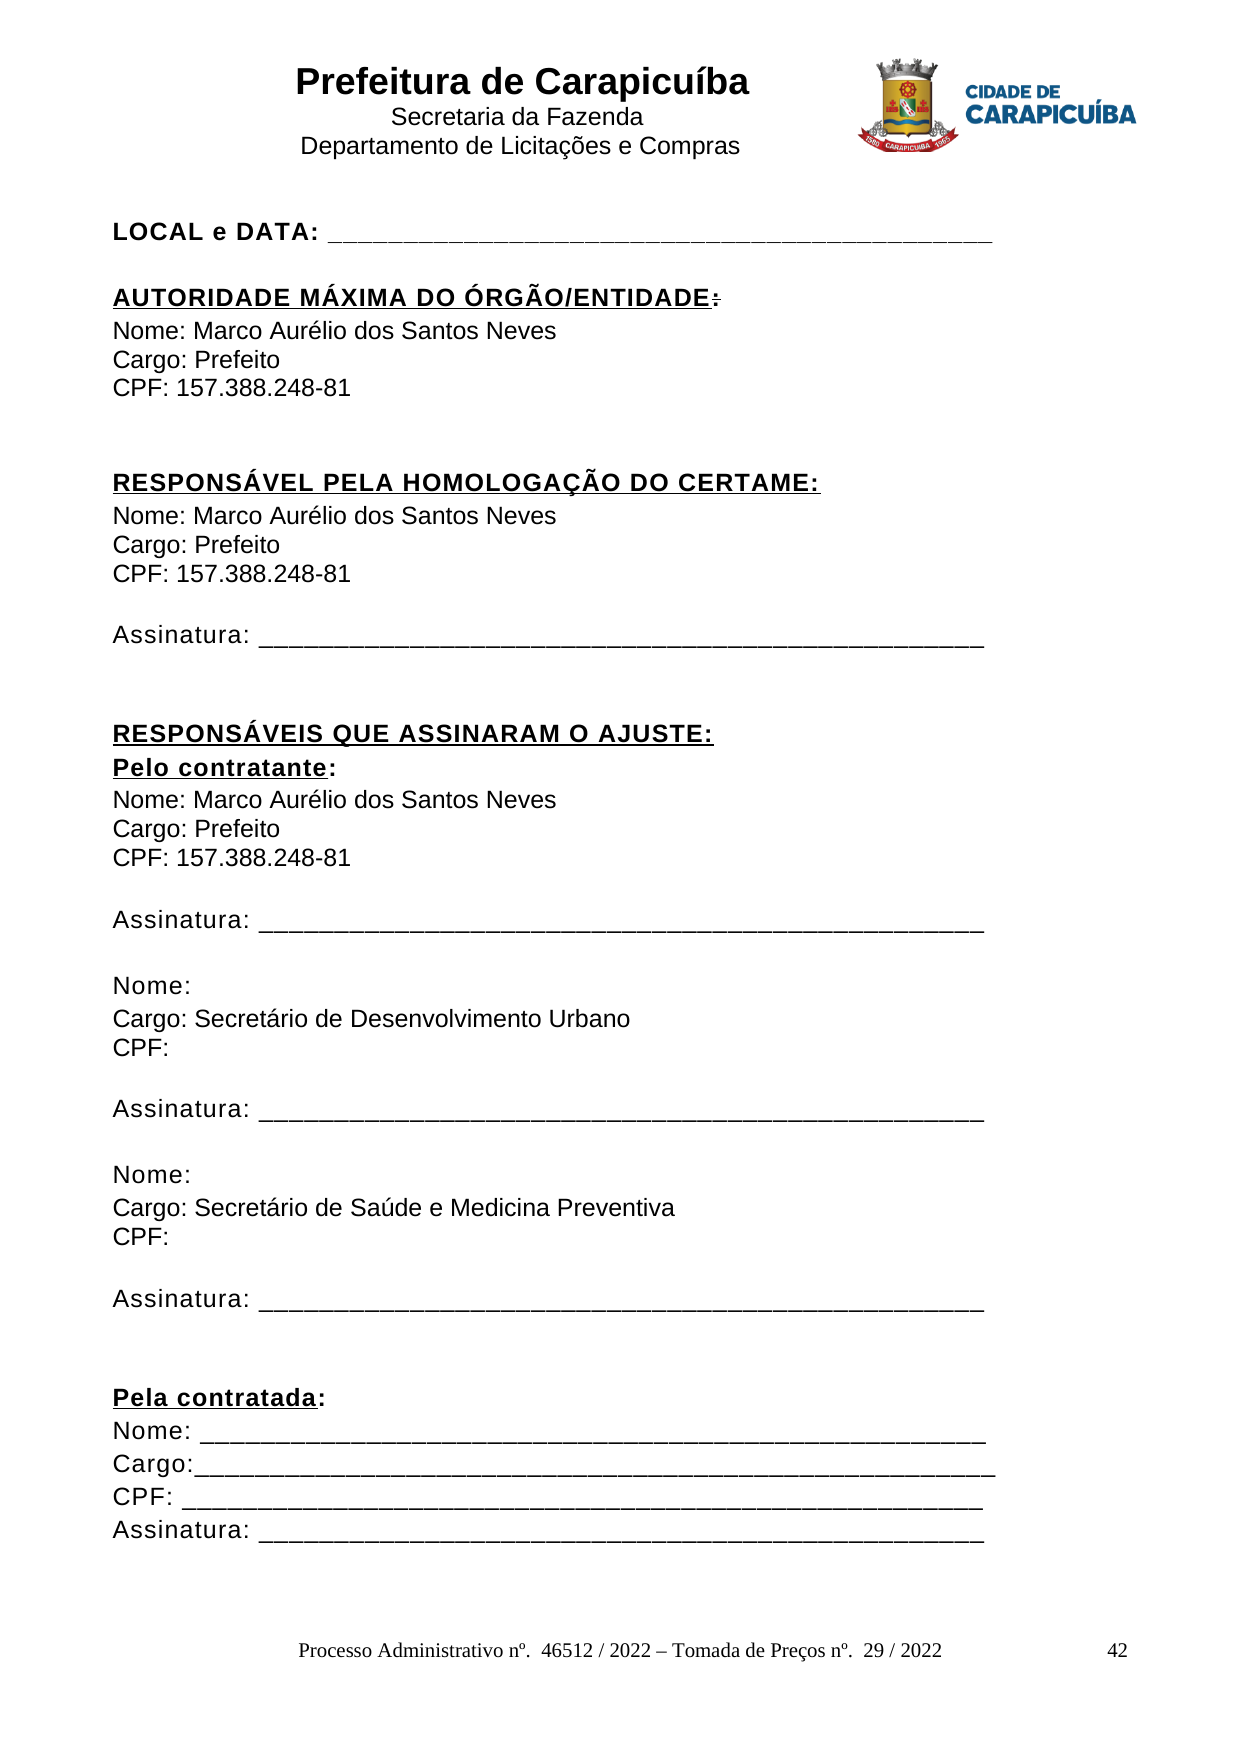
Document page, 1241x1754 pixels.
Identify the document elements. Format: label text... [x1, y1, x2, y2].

text CPF: [112, 1222, 1128, 1251]
text Pelo contratante: [112, 752, 1128, 781]
text CPF: _____________________________________________________ [112, 1482, 1128, 1511]
text AUTORIDADE MÁXIMA DO ÓRGÃO/ENTIDADE: [112, 283, 1128, 312]
text Nome: [112, 971, 1128, 999]
text Nome: Marco Aurélio dos Santos Neves [112, 786, 1128, 814]
text LOCAL e DATA: ____________________________________________ [112, 217, 1128, 246]
text Nome: Marco Aurélio dos Santos Neves [112, 316, 1128, 344]
text CPF: 157.388.248-81 [112, 559, 1128, 587]
text Cargo: Prefeito [112, 344, 1128, 373]
text Assinatura: ________________________________________________ [112, 1094, 1128, 1123]
text Cargo: Prefeito [112, 814, 1128, 843]
text Nome: ____________________________________________________ [112, 1416, 1128, 1445]
text CPF: 157.388.248-81 [112, 843, 1128, 872]
text RESPONSÁVEIS QUE ASSINARAM O AJUSTE: [112, 719, 1128, 748]
text Assinatura: ________________________________________________ [112, 1515, 1128, 1544]
text CPF: [112, 1033, 1128, 1061]
picture [857, 57, 1139, 152]
text Cargo: Prefeito [112, 530, 1128, 559]
text Assinatura: ________________________________________________ [112, 620, 1128, 649]
text Assinatura: ________________________________________________ [112, 1284, 1128, 1313]
text Nome: [112, 1160, 1128, 1189]
text Nome: Marco Aurélio dos Santos Neves [112, 501, 1128, 530]
text CPF: 157.388.248-81 [112, 373, 1128, 402]
text Assinatura: ________________________________________________ [112, 905, 1128, 933]
text Cargo: Secretário de Saúde e Medicina Preventiva [112, 1193, 1128, 1222]
text Pela contratada: [112, 1383, 1128, 1412]
text Cargo: Secretário de Desenvolvimento Urbano [112, 1004, 1128, 1033]
text RESPONSÁVEL PELA HOMOLOGAÇÃO DO CERTAME: [112, 468, 1128, 497]
text Cargo:_____________________________________________________ [112, 1449, 1128, 1478]
